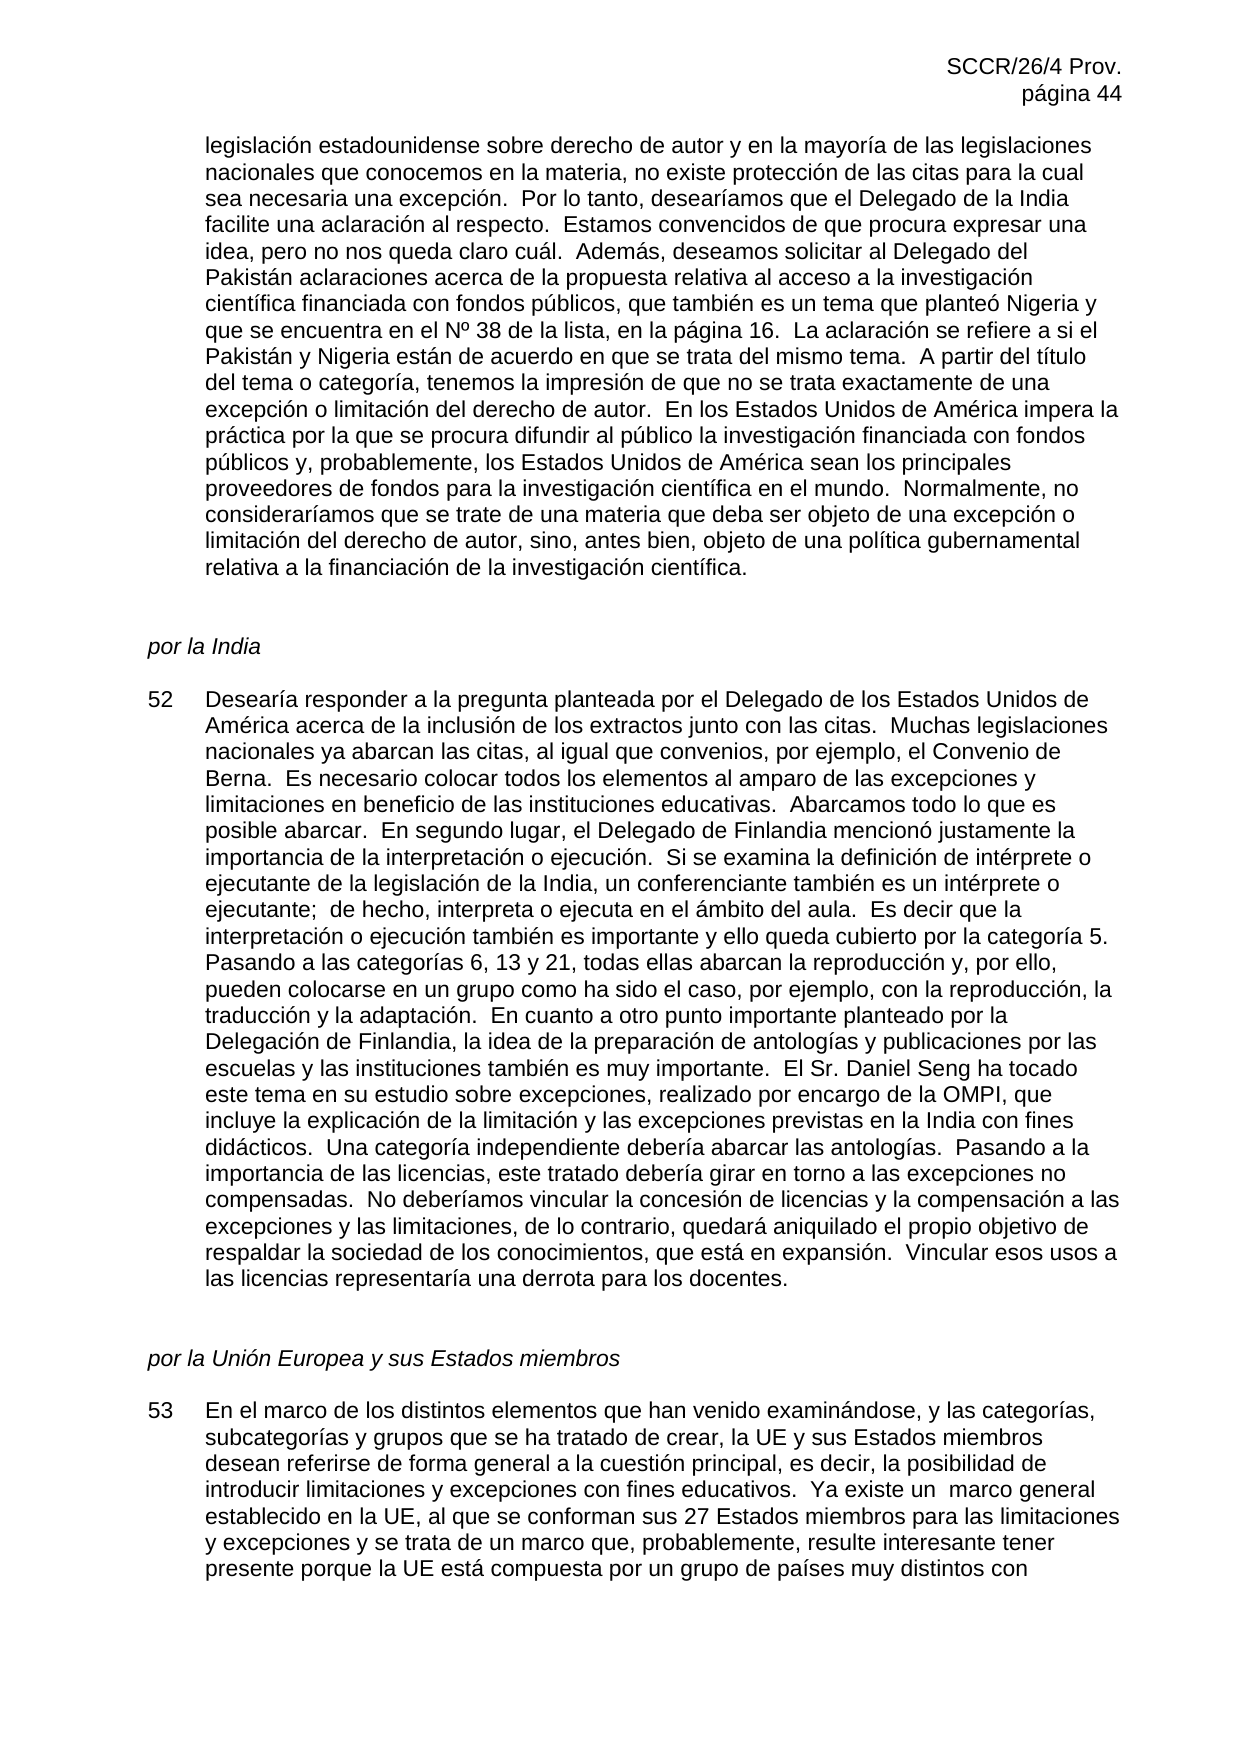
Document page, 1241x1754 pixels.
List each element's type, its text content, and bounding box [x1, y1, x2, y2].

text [148, 132, 1122, 580]
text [148, 1397, 1122, 1582]
text por la Unión Europea y sus Estados miembros [148, 1344, 1122, 1371]
text por la India [148, 633, 1122, 659]
text Desearía responder a la pregunta planteada por el Delegado de los Estados Unidos de América acerca de la inclusión de los extractos junto con las citas. Muchas legislaciones nacionales ya abarcan las citas, al igual que convenios, por ejemplo, el Convenio de Berna. Es necesario colocar todos los elementos al amparo de las excepciones y limitaciones en beneficio de las instituciones educativas. Abarcamos todo lo que es posible abarcar. En segundo lugar, el Delegado de Finlandia mencionó justamente la importancia de la interpretación o ejecución. Si se examina la definición de intérprete o ejecutante de la legislación de la India, un conferenciante también es un intérprete o ejecutante; de hecho, interpreta o ejecuta en el ámbito del aula. Es decir que la interpretación o ejecución también es importante y ello queda cubierto por la categoría 5. Pasando a las categorías 6, 13 y 21, todas ellas abarcan la reproducción y, por ello, pueden colocarse en un grupo como ha sido el caso, por ejemplo, con la reproducción, la traducción y la adaptación. En cuanto a otro punto importante planteado por la Delegación de Finlandia, la idea de la preparación de antologías y publicaciones por las escuelas y las instituciones también es muy importante. El Sr. Daniel Seng ha tocado este tema en su estudio sobre excepciones, realizado por encargo de la OMPI, que incluye la explicación de la limitación y las excepciones previstas en la India con fines didácticos. Una categoría independiente debería abarcar las antologías. Pasando a la importancia de las licencias, este tratado debería girar en torno a las excepciones no compensadas. No deberíamos vincular la concesión de licencias y la compensación a las excepciones y las limitaciones, de lo contrario, quedará aniquilado el propio objetivo de respaldar la sociedad de los conocimientos, que está en expansión. Vincular esos usos a las licencias representaría una derrota para los docentes. [148, 686, 1122, 1292]
